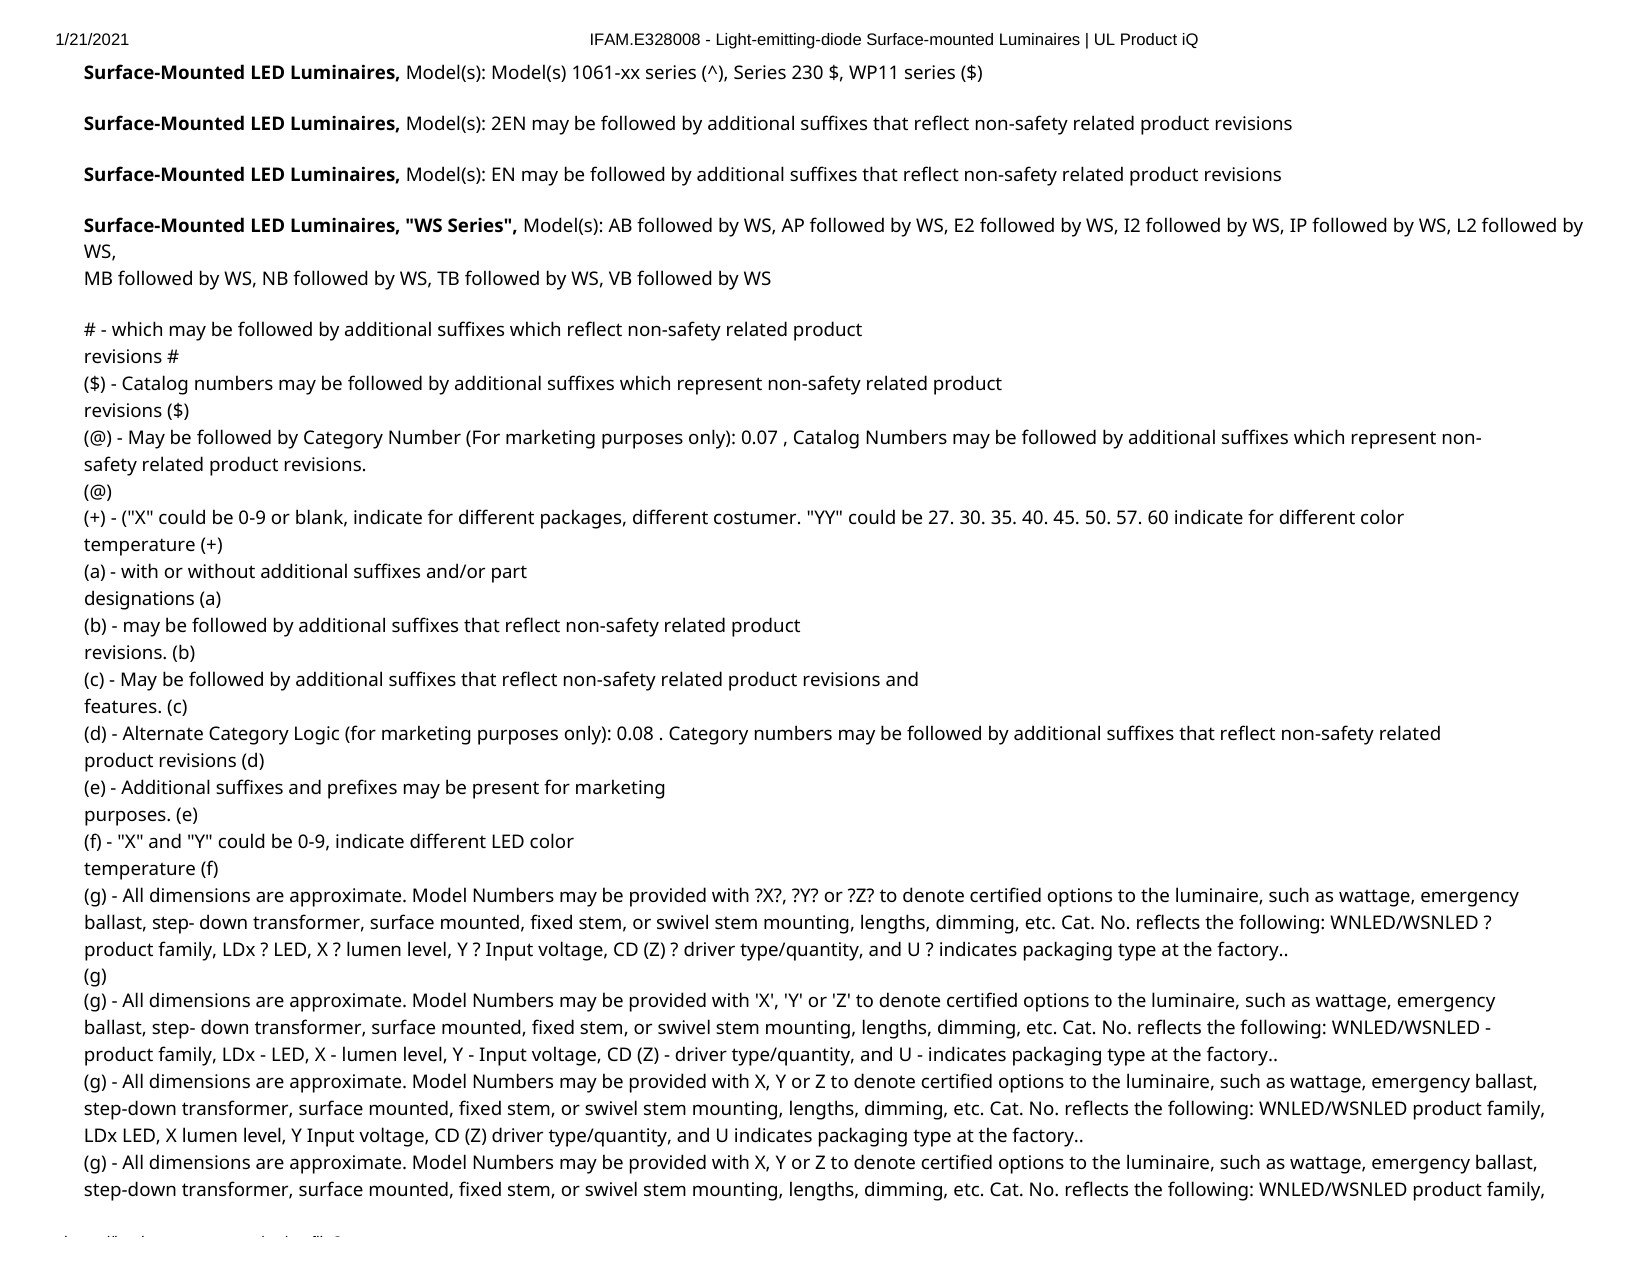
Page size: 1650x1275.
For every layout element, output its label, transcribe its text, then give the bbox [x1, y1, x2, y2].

text (+) - ("X" could be 0-9 or blank, indicate for different packages, different costumer. "YY" could be 27. 30. 35. 40. 45. 50. 57. 60 indicate for different color temperature (+) [84, 504, 1446, 557]
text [84, 1149, 1561, 1202]
text (@) [84, 478, 1587, 503]
list - may be followed by additional suffixes that reflect non-safety related product revisions. (b) [84, 612, 843, 665]
text Surface-Mounted LED Luminaires, Model(s): EN may be followed by additional suffixes that reflect non-safety related product revisions [84, 162, 1587, 187]
text (@) - May be followed by Category Number (For marketing purposes only): 0.07 , Catalog Numbers may be followed by additional suffixes which represent non-safety related product revisions. [84, 424, 1520, 477]
list - Alternate Category Logic (for marketing purposes only): 0.08 . Category numbers may be followed by additional suffixes that reflect non-safety related product revisions (d) [84, 720, 1510, 773]
text Surface-Mounted LED Luminaires, "WS Series", Model(s): AB followed by WS, AP followed by WS, E2 followed by WS, I2 followed by WS, IP followed by WS, L2 followed by WS, [84, 213, 1587, 264]
text (g) - All dimensions are approximate. Model Numbers may be provided with 'X', 'Y' or 'Z' to denote certified options to the luminaire, such as wattage, emergency ballast, step- down transformer, surface mounted, fixed stem, or swivel stem mounting, lengths, dimming, etc. Cat. No. reflects the following: WNLED/WSNLED - product family, LDx - LED, X - lumen level, Y - Input voltage, CD (Z) - driver type/quantity, and U - indicates packaging type at the factory.. [84, 988, 1543, 1067]
text MB followed by WS, NB followed by WS, TB followed by WS, VB followed by WS [84, 266, 1587, 291]
text (g) [84, 963, 1587, 988]
list - "X" and "Y" could be 0-9, indicate different LED color temperature (f) [84, 828, 662, 881]
text # - which may be followed by additional suffixes which reflect non-safety related product revisions # [84, 317, 898, 369]
list - All dimensions are approximate. Model Numbers may be provided with ?X?, ?Y? or ?Z? to denote certified options to the luminaire, such as wattage, emergency ballast, step- down transformer, surface mounted, fixed stem, or swivel stem mounting, lengths, dimming, etc. Cat. No. reflects the following: WNLED/WSNLED ? product family, LDx ? LED, X ? lumen level, Y ? Input voltage, CD (Z) ? driver type/quantity, and U ? indicates packaging type at the factory.. [84, 882, 1553, 962]
text Surface-Mounted LED Luminaires, Model(s): 2EN may be followed by additional suffixes that reflect non-safety related product revisions [84, 111, 1587, 136]
list - with or without additional suffixes and/or part designations (a) [84, 558, 613, 611]
list - Additional suffixes and prefixes may be present for marketing purposes. (e) [84, 774, 716, 827]
list - May be followed by additional suffixes that reflect non-safety related product revisions and features. (c) [84, 666, 949, 719]
text ($) - Catalog numbers may be followed by additional suffixes which represent non-safety related product revisions ($) [84, 371, 1028, 423]
text Surface-Mounted LED Luminaires, Model(s): Model(s) 1061-xx series (^), Series 230 $, WP11 series ($) [84, 59, 1587, 85]
